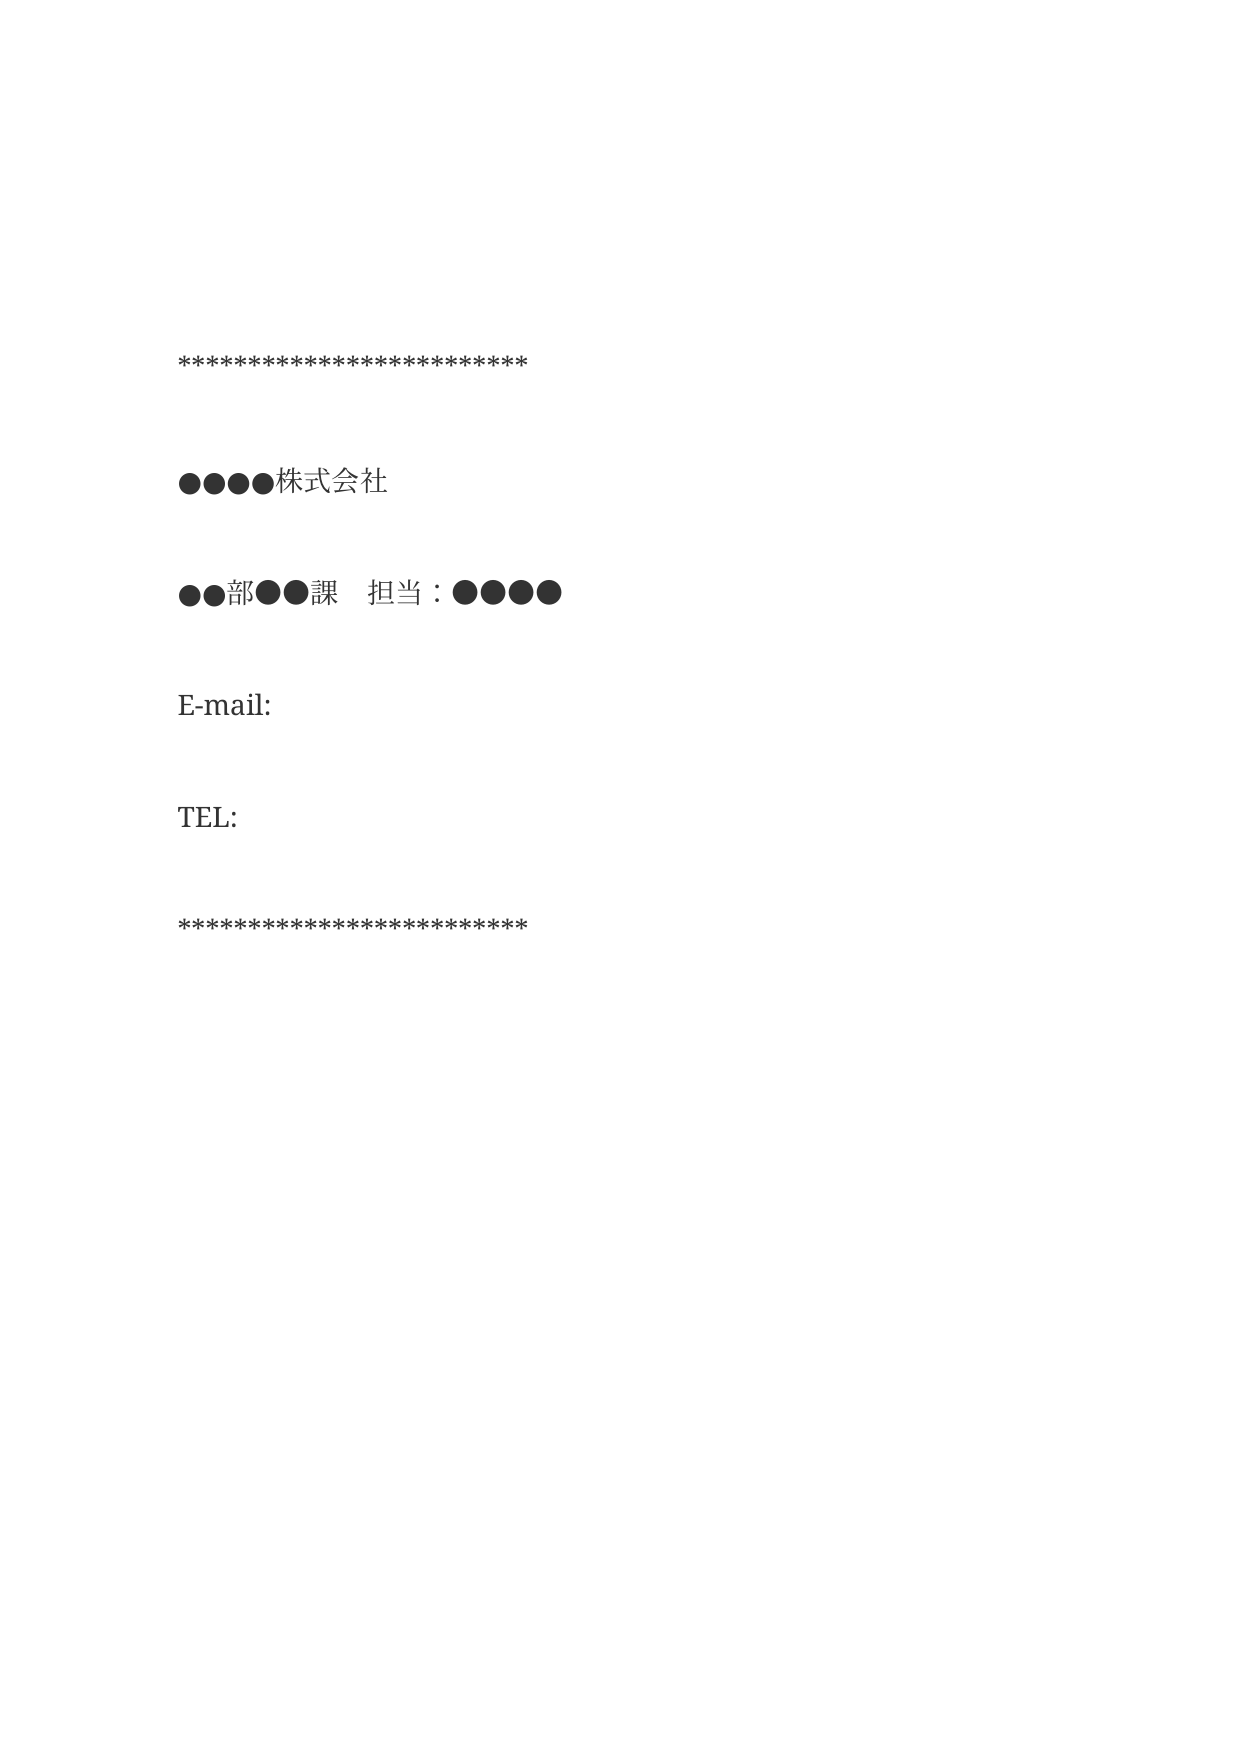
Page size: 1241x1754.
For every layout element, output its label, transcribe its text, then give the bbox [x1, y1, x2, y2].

text ************************* ●●●●株式会社 ●●部●●課 担当：●●●● E-mail: TEL: ************************* [177, 217, 1063, 967]
